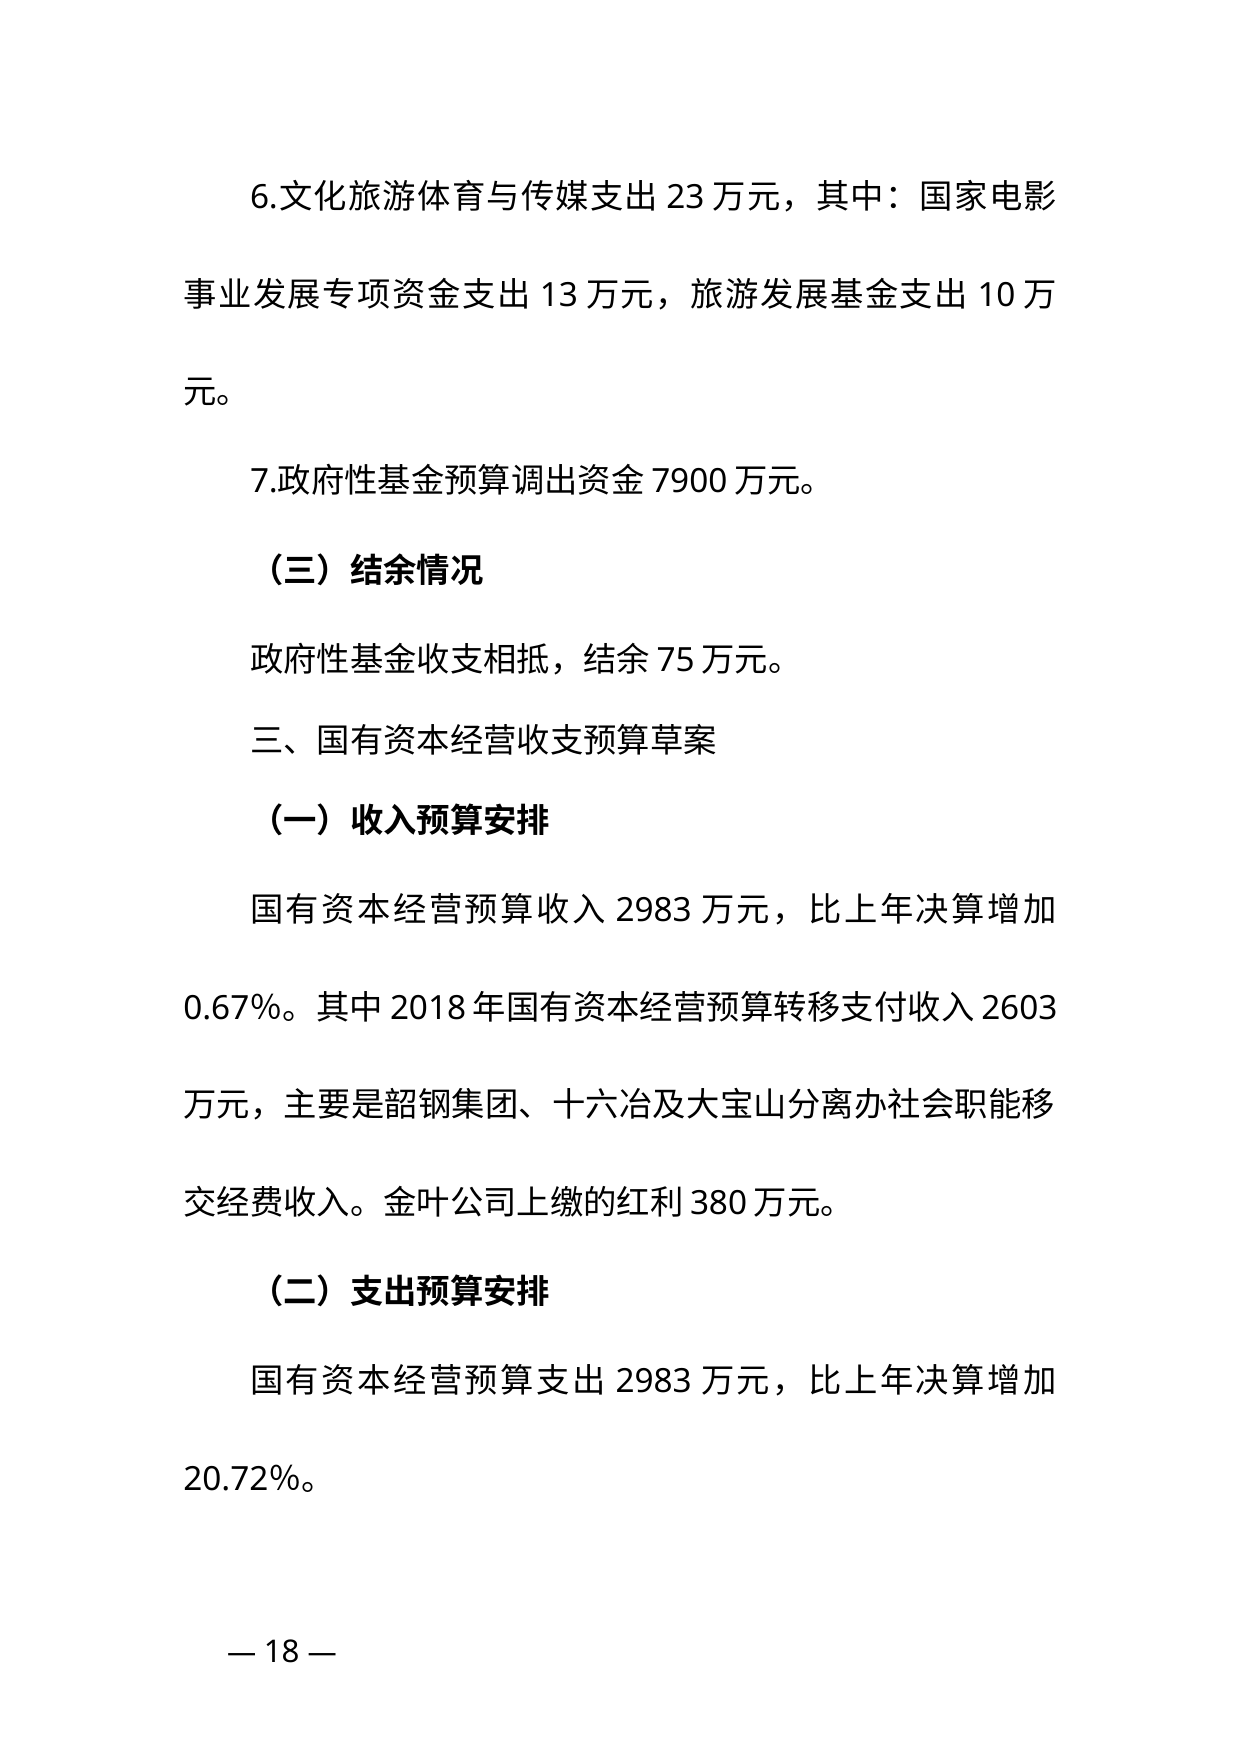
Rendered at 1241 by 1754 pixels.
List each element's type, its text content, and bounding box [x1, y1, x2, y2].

text 6.文化旅游体育与传媒支出23万元，其中：国家电影事业发展专项资金支出13万元，旅游发展基金支出10万元。 [183, 162, 1057, 422]
text 7.政府性基金预算调出资金7900万元。 [183, 446, 1057, 511]
text 政府性基金收支相抵，结余75万元。 [183, 624, 1057, 689]
text 三、国有资本经营收支预算草案 [183, 713, 1057, 762]
text 国有资本经营预算支出2983万元，比上年决算增加20.72％。 [183, 1346, 1057, 1508]
text （三）结余情况 [183, 535, 1057, 600]
text （一）收入预算安排 [183, 786, 1057, 851]
text （二）支出预算安排 [183, 1256, 1057, 1321]
text 国有资本经营预算收入2983万元，比上年决算增加0.67％。其中2018年国有资本经营预算转移支付收入2603万元，主要是韶钢集团、十六冶及大宝山分离办社会职能移交经费收入。金叶公司上缴的红利380万元。 [183, 875, 1057, 1232]
